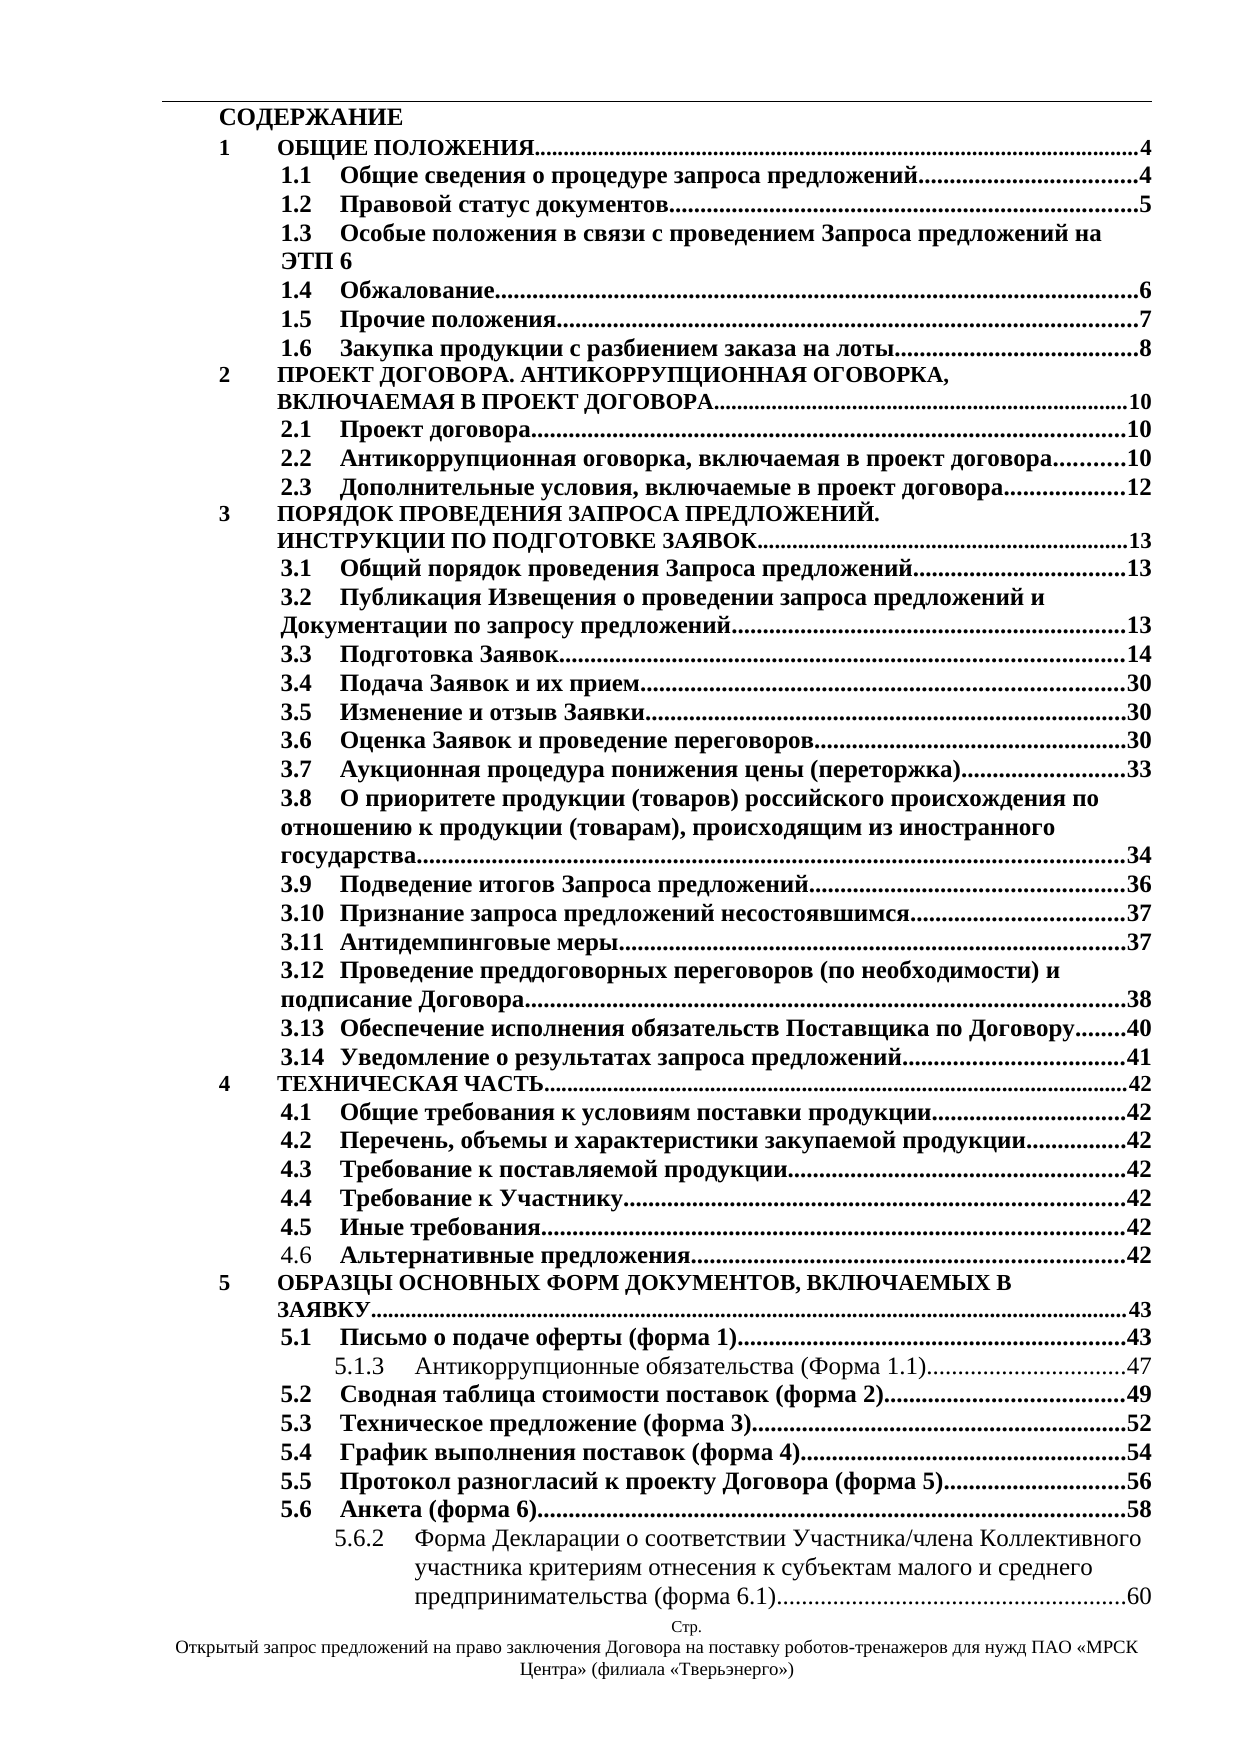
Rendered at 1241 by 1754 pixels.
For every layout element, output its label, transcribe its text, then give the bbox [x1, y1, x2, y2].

text 4.1 Общие требования к условиям поставки продукции 42 [280, 1097, 1133, 1126]
text 4.2 Перечень, объемы и характеристики закупаемой продукции 42 [280, 1126, 1133, 1154]
text 3.9 Подведение итогов Запроса предложений 36 [280, 869, 1133, 898]
text 5 Образцы основных форм документов, включаемых в Заявку 43 [218, 1269, 1033, 1322]
text 3.14 Уведомление о результатах запроса предложений 41 [280, 1042, 1133, 1071]
text 1 Общие положения 4 [218, 134, 1033, 160]
text 5.4 График выполнения поставок (форма 4) 54 [280, 1437, 1133, 1466]
text 3.3 Подготовка Заявок 14 [280, 639, 1133, 668]
text 5.2 Сводная таблица стоимости поставок (форма 2) 49 [280, 1379, 1133, 1408]
text 4 Техническая часть 42 [218, 1071, 1033, 1097]
text СОДЕРЖАНИЕ [218, 102, 938, 131]
text 5.1 Письмо о подаче оферты (форма 1) 43 [280, 1322, 1133, 1351]
text 3.10 Признание запроса предложений несостоявшимся 37 [280, 898, 1133, 927]
text 4.6 Альтернативные предложения 42 [280, 1241, 1133, 1269]
text 3.11 Антидемпинговые меры 37 [280, 927, 1133, 956]
text 5.3 Техническое предложение (форма 3) 52 [280, 1408, 1133, 1437]
text 2.3 Дополнительные условия, включаемые в проект договора 12 [280, 472, 1133, 500]
text 3.5 Изменение и отзыв Заявки 30 [280, 697, 1133, 726]
text 1.6 Закупка продукции с разбиением заказа на лоты 8 [280, 333, 1133, 361]
text 1.4 Обжалование 6 [280, 275, 1133, 304]
text 3.12 Проведение преддоговорных переговоров (по необходимости) и подписание Договора 38 [280, 956, 1133, 1013]
text 5.5 Протокол разногласий к проекту Договора (форма 5) 56 [280, 1466, 1133, 1494]
text 5.1.3 Антикоррупционные обязательства (Форма 1.1). 47 [334, 1351, 1144, 1379]
text 1.5 Прочие положения 7 [280, 304, 1133, 333]
text 2.1 Проект договора 10 [280, 414, 1133, 443]
text 3.8 О приоритете продукции (товаров) российского происхождения по отношению к продукции (товарам), происходящим из иностранного государства 34 [280, 783, 1133, 869]
text 4.4 Требование к Участнику. 42 [280, 1183, 1133, 1212]
text 3.6 Оценка Заявок и проведение переговоров 30 [280, 726, 1133, 754]
text 3.4 Подача Заявок и их прием 30 [280, 668, 1133, 697]
text 1.1 Общие сведения о процедуре запроса предложений 4 [280, 160, 1133, 189]
text 3.1 Общий порядок проведения Запроса предложений 13 [280, 553, 1133, 582]
text 2 Проект Договора. Антикоррупционная оговорка, включаемая в проект договора 10 [218, 361, 1033, 414]
text 5.6.2 Форма Декларации о соответствии Участника/члена Коллективного участника критериям отнесения к субъектам малого и среднего предпринимательства (форма 6.1) 60 [334, 1523, 1144, 1609]
text 2.2 Антикоррупционная оговорка, включаемая в проект договора 10 [280, 443, 1133, 472]
text 3 Порядок проведения Запроса предложений. Инструкции по подготовке Заявок 13 [218, 500, 1033, 553]
text 4.5 Иные требования 42 [280, 1212, 1133, 1241]
text 1.3 Особые положения в связи с проведением Запроса предложений на ЭТП 6 [280, 218, 1133, 275]
text 3.7 Аукционная процедура понижения цены (переторжка) 33 [280, 754, 1133, 783]
text 3.2 Публикация Извещения о проведении запроса предложений и Документации по запросу предложений 13 [280, 582, 1133, 639]
text 1.2 Правовой статус документов 5 [280, 189, 1133, 218]
text 5.6 Анкета (форма 6) 58 [280, 1494, 1133, 1523]
text 4.3 Требование к поставляемой продукции 42 [280, 1154, 1133, 1183]
text 3.13 Обеспечение исполнения обязательств Поставщика по Договору 40 [280, 1013, 1133, 1042]
